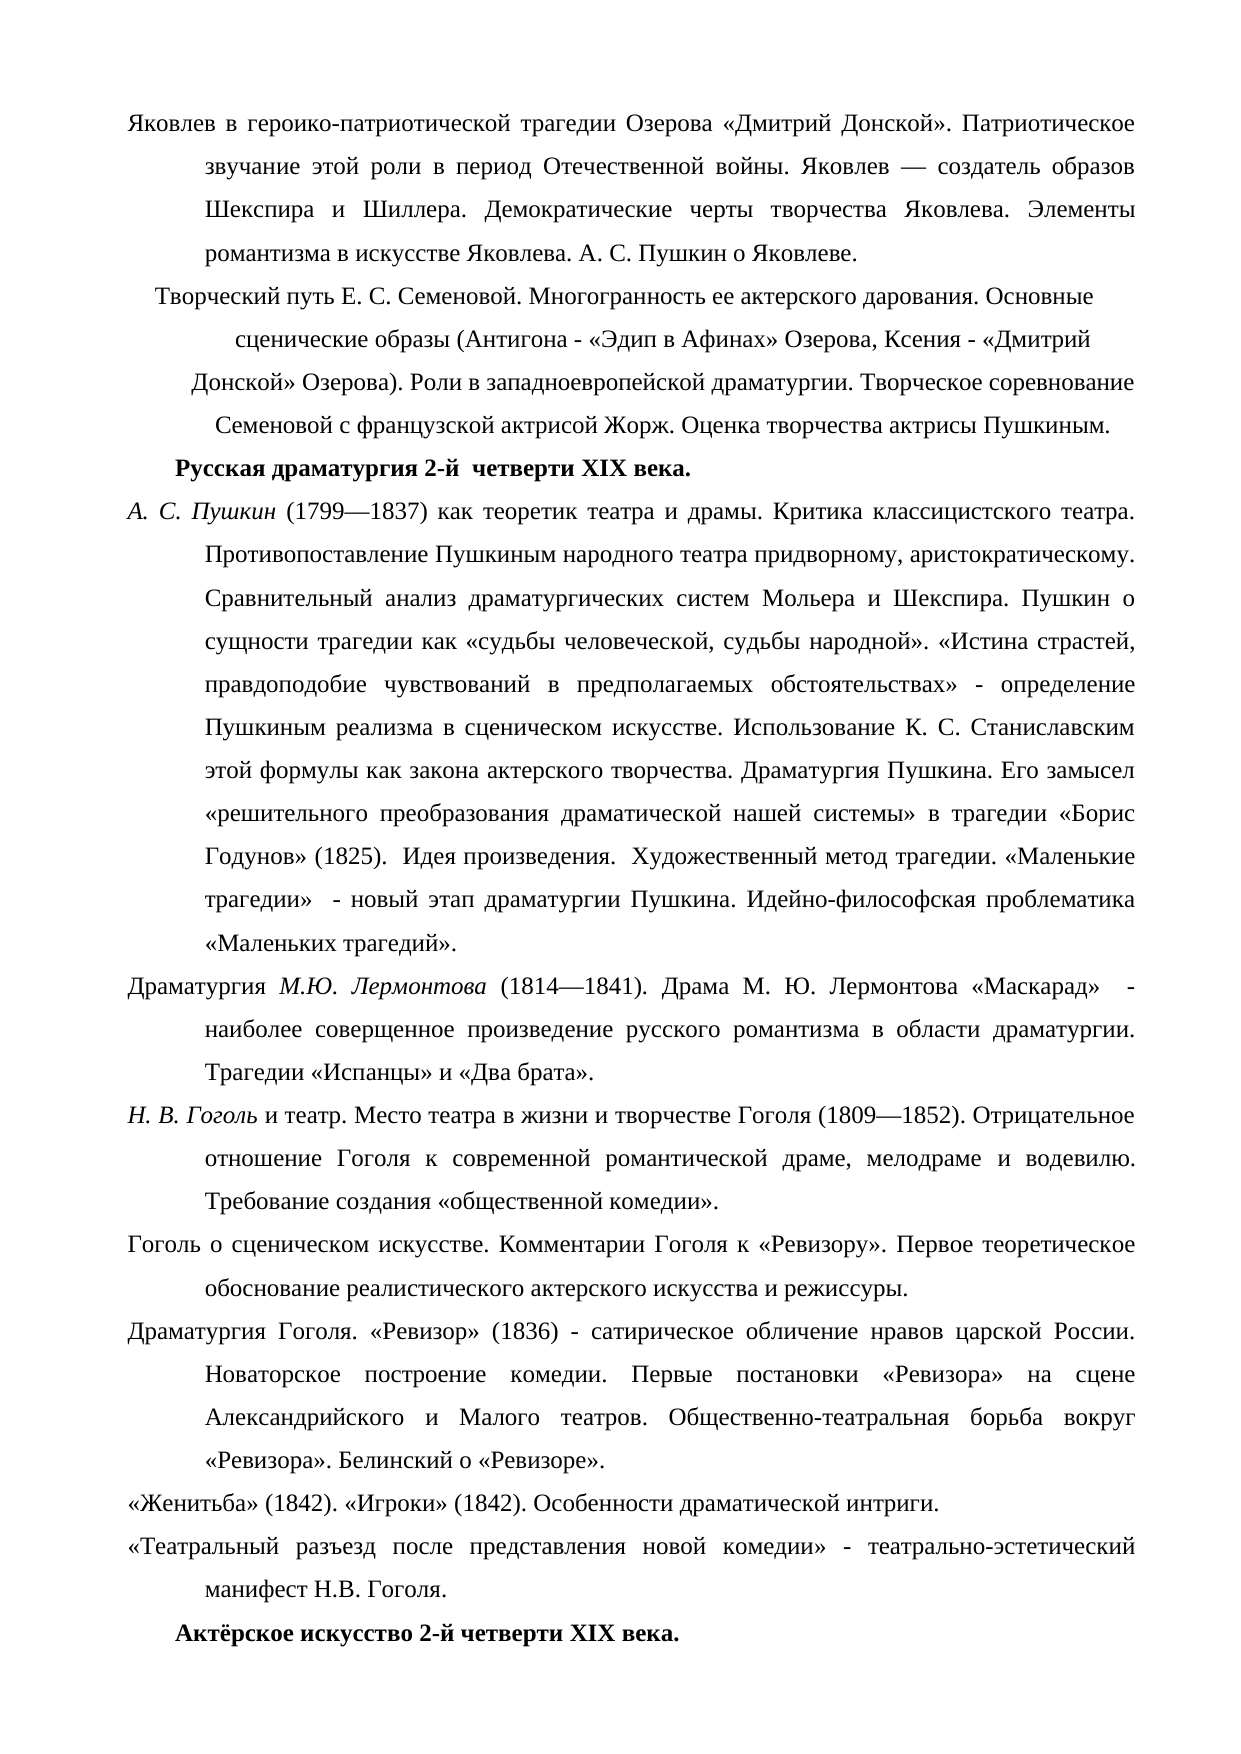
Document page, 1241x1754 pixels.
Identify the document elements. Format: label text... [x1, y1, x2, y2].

text Драматургия М.Ю. Лермонтова (1814—1841). Драма М. Ю. Лермонтова «Маскарад» - наиболее соверщенное произведение русского романтизма в области драматургии. Трагедии «Испанцы» и «Два брата». [127, 971, 1136, 1086]
text Яковлев в героико-патриотической трагедии Озерова «Дмитрий Донской». Патриотическое звучание этой роли в период Отечественной войны. Яковлев — создатель образов Шекспира и Шиллера. Демократические черты творчества Яковлева. Элементы романтизма в искусстве Яковлева. А. С. Пушкин о Яковлеве. [127, 108, 1136, 266]
text «Женитьба» (1842). «Игроки» (1842). Особенности драматической интриги. [127, 1488, 1136, 1517]
text «Театральный разъезд после представления новой комедии» - театрально-эстетический манифест Н.В. Гоголя. [127, 1531, 1136, 1603]
text Творческий путь Е. С. Семеновой. Многогранность ее актерского дарования. Основные сценические образы (Антигона - «Эдип в Афинах» Озерова, Ксения - «Дмитрий Донской» Озерова). Роли в западноевропейской драматургии. Творческое соревнование Семеновой с французской актрисой Жорж. Оценка творчества актрисы Пушкиным. [112, 281, 1136, 439]
text Драматургия Гоголя. «Ревизор» (1836) - сатирическое обличение нравов царской России. Новаторское построение комедии. Первые постановки «Ревизора» на сцене Александрийского и Малого театров. Общественно-театральная борьба вокруг «Ревизора». Белинский о «Ревизоре». [127, 1316, 1136, 1474]
text Гоголь о сценическом искусстве. Комментарии Гоголя к «Ревизору». Первое теоретическое обоснование реалистического актерского искусства и режиссуры. [127, 1229, 1136, 1301]
text Актёрское искусство 2-й четверти XIX века. [98, 1618, 1136, 1646]
text Русская драматургия 2-й четверти XIX века. [98, 453, 1136, 482]
text Н. В. Гоголь и театр. Место театра в жизни и творчестве Гоголя (1809—1852). Отрицательное отношение Гоголя к современной романтической драме, мелодраме и водевилю. Требование создания «общественной комедии». [127, 1100, 1136, 1215]
text А. С. Пушкин (1799—1837) как теоретик театра и драмы. Критика классицистского театра. Противопоставление Пушкиным народного театра придворному, аристократическому. Сравнительный анализ драматургических систем Мольера и Шекспира. Пушкин о сущности трагедии как «судьбы человеческой, судьбы народной». «Истина страстей, правдоподобие чувствований в предполагаемых обстоятельствах» - определение Пушкиным реализма в сценическом искусстве. Использование К. С. Станиславским этой формулы как закона актерского творчества. Драматургия Пушкина. Его замысел «решительного преобразования драматической нашей системы» в трагедии «Борис Годунов» (1825). Идея произведения. Художественный метод трагедии. «Маленькие трагедии» - новый этап драматургии Пушкина. Идейно-философская проблематика «Маленьких трагедий». [127, 496, 1136, 956]
